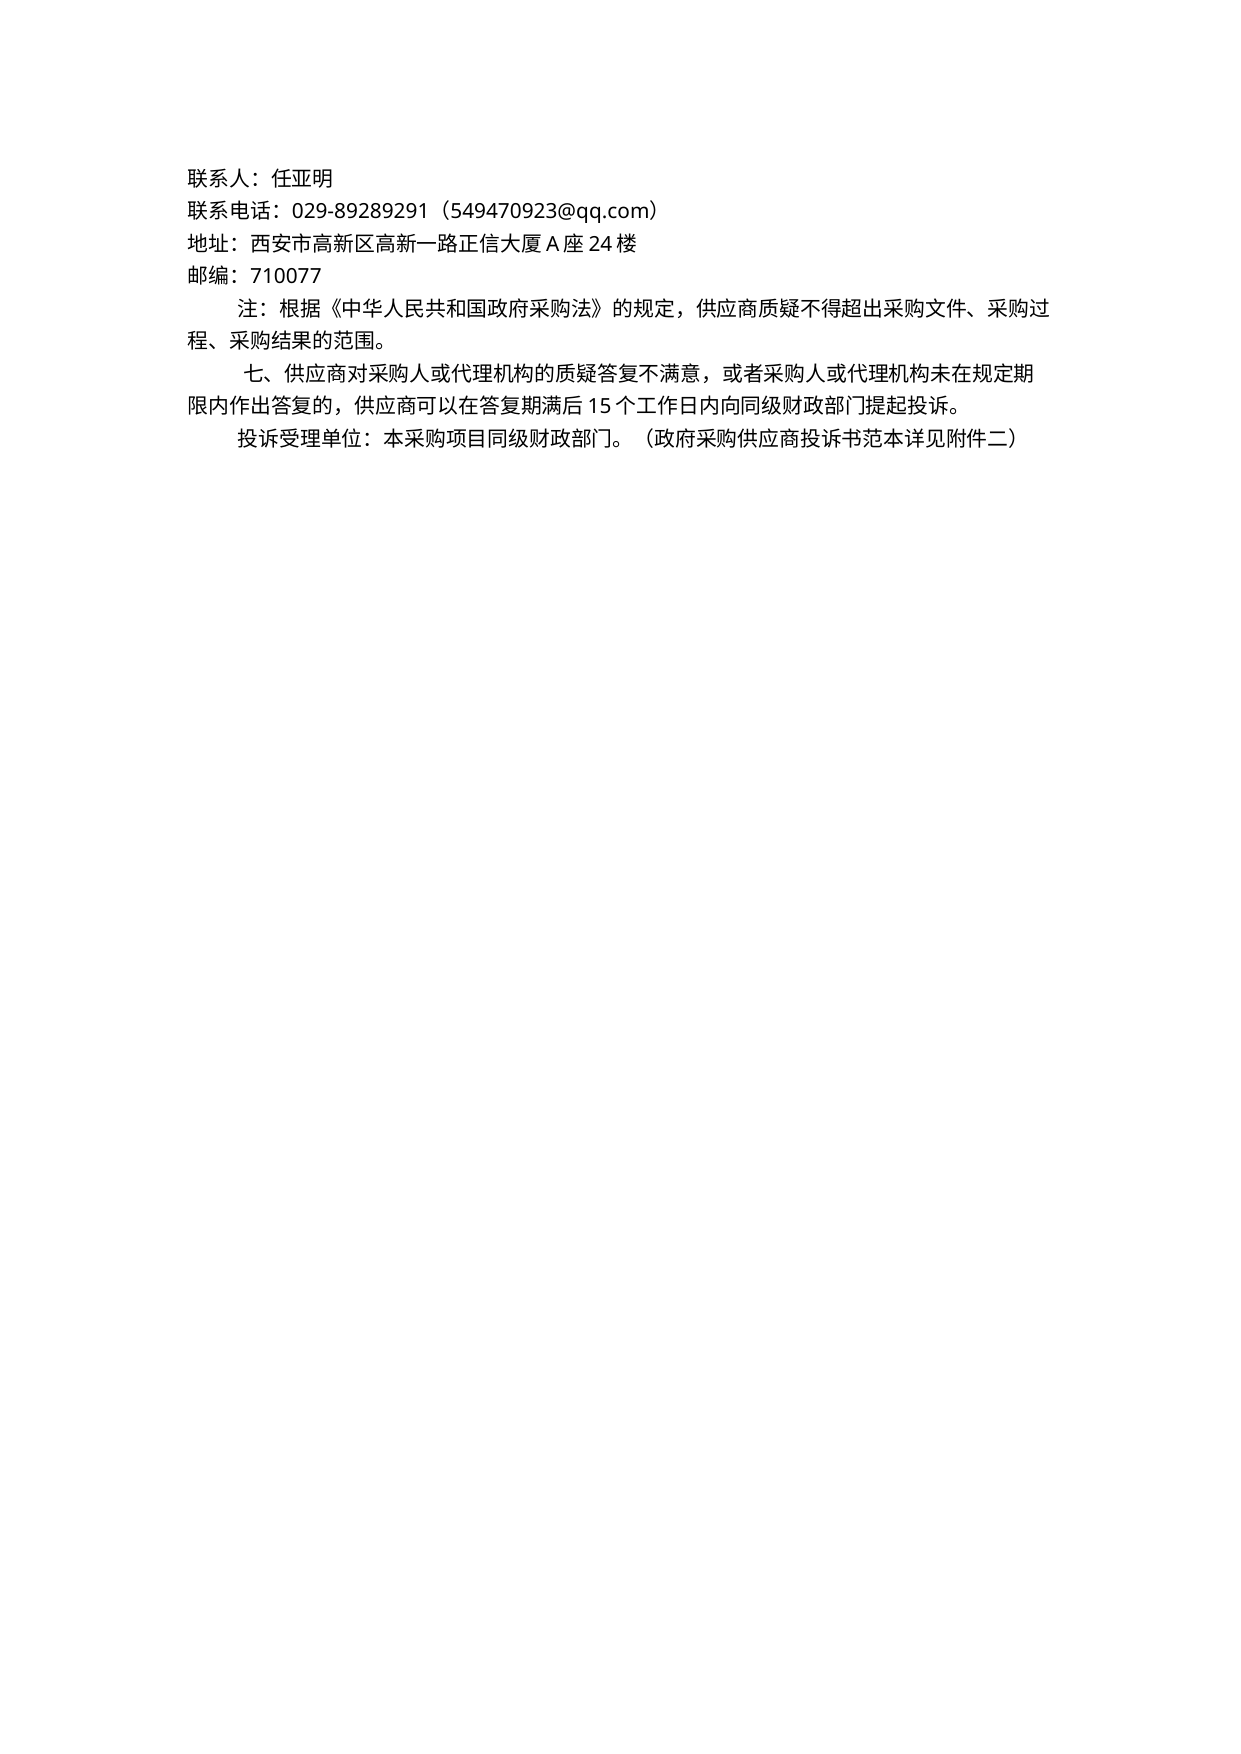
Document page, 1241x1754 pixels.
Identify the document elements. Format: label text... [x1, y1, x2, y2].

text 七、供应商对采购人或代理机构的质疑答复不满意，或者采购人或代理机构未在规定期限内作出答复的，供应商可以在答复期满后15个工作日内向同级财政部门提起投诉。 [187, 357, 1053, 422]
text 联系电话：029-89289291（549470923@qq.com） [187, 194, 1053, 227]
text 投诉受理单位：本采购项目同级财政部门。（政府采购供应商投诉书范本详见附件二） [187, 422, 1053, 454]
text 注：根据《中华人民共和国政府采购法》的规定，供应商质疑不得超出采购文件、采购过程、采购结果的范围。 [187, 292, 1053, 357]
text 邮编：710077 [187, 259, 1053, 292]
text 地址：西安市高新区高新一路正信大厦A座24楼 [187, 227, 1053, 259]
text 联系人：任亚明 [187, 162, 1053, 194]
